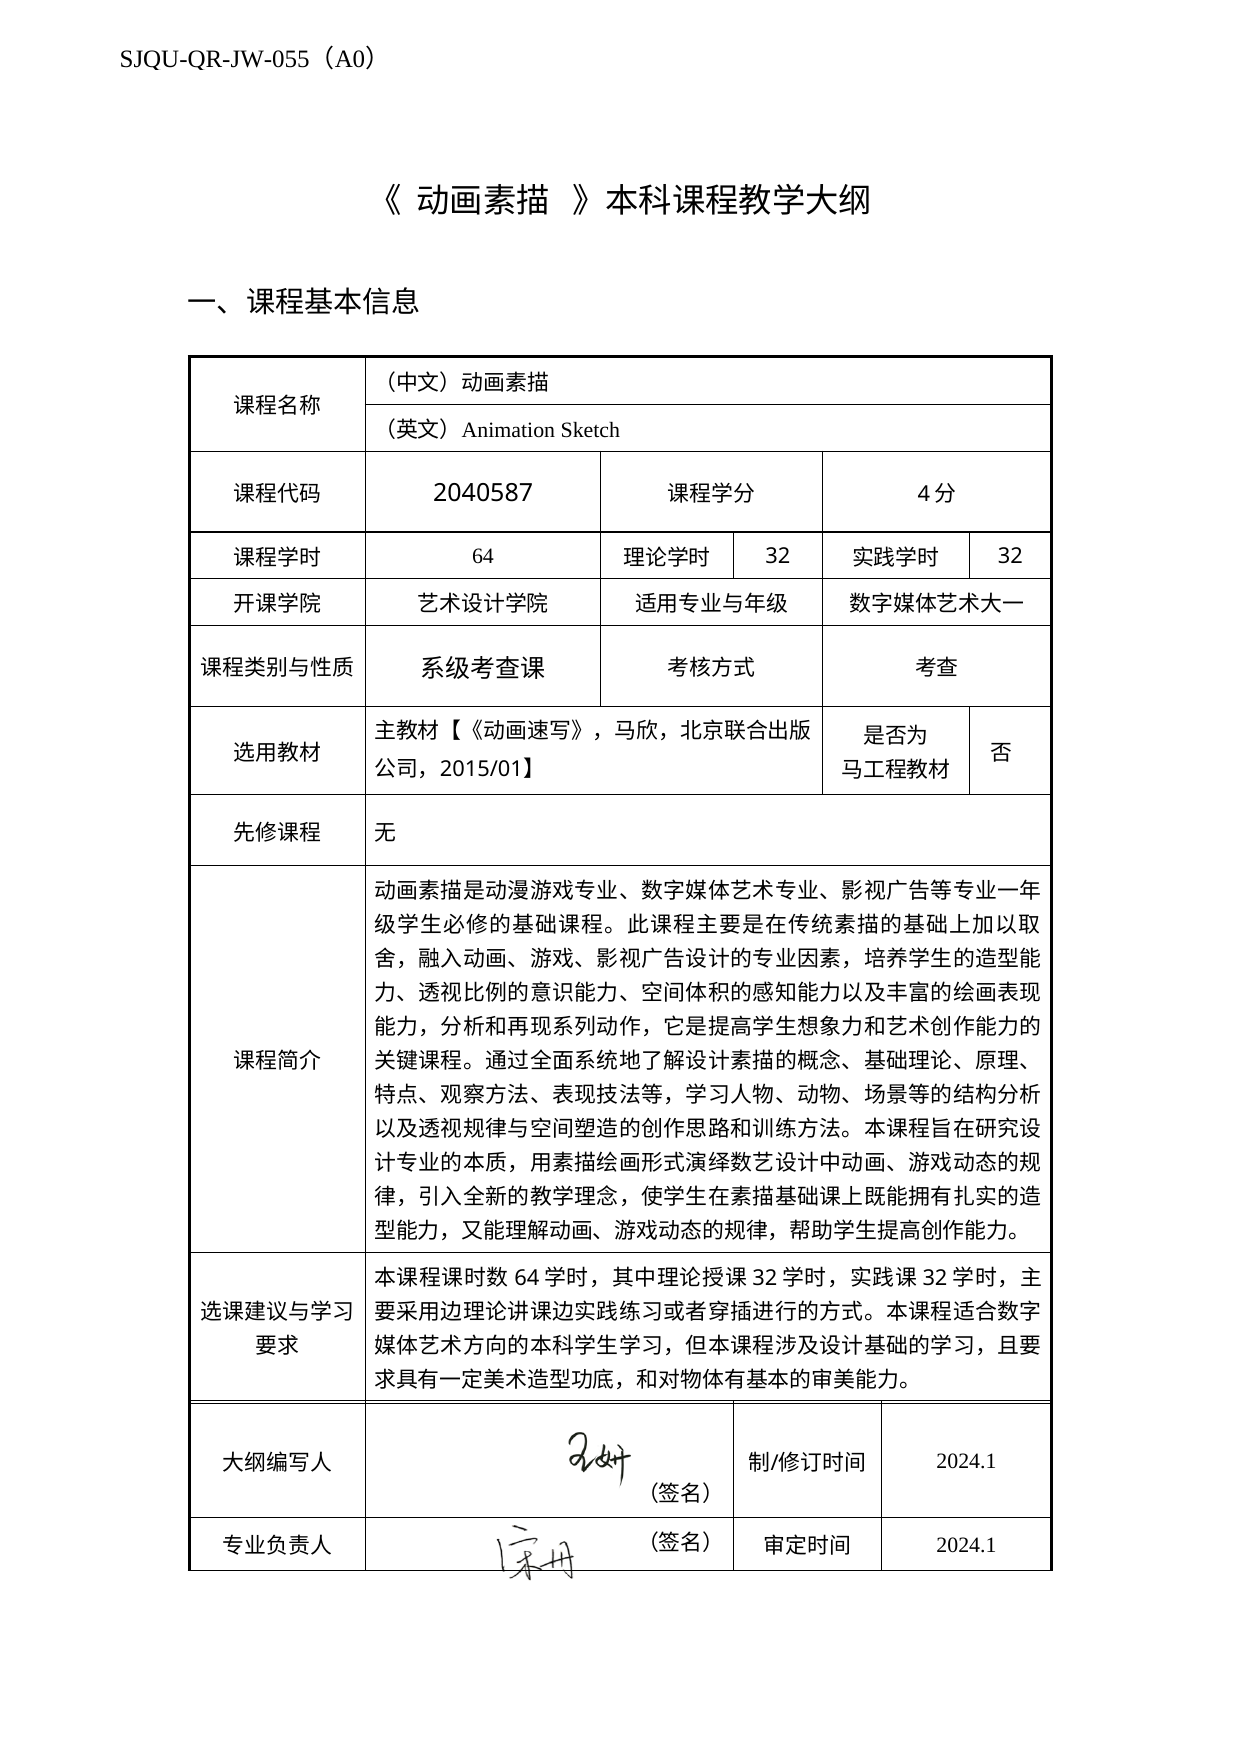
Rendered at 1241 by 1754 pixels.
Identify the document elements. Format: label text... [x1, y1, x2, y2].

table_cell 开课学院 [191, 579, 365, 625]
table_header 课程名称 [191, 358, 365, 451]
table_cell 课程学分 [601, 452, 822, 531]
table_cell （签名） [366, 1404, 733, 1517]
table_cell 2040587 [366, 452, 600, 531]
text 《 动画素描 》本科课程教学大纲 [187, 164, 1053, 232]
table_cell 考核方式 [601, 626, 822, 706]
table_cell 艺术设计学院 [366, 579, 600, 625]
text 一、课程基本信息 [187, 266, 1053, 334]
table_cell 适用专业与年级 [601, 579, 822, 625]
table_cell 32 [734, 533, 822, 578]
table_cell 本课程课时数64学时，其中理论授课32学时，实践课32学时，主要采用边理论讲课边实践练习或者穿插进行的方式。本课程适合数字媒体艺术方向的本科学生学习，但本课程涉及设计基础的学习，且要求具有一定美术造型功底，和对物体有基本的审美能力。 [366, 1253, 1050, 1400]
table_cell 主教材【《动画速写》，马欣，北京联合出版公司，2015/01】 [366, 707, 822, 794]
table_cell 实践学时 [823, 533, 969, 578]
table_cell 课程类别与性质 [191, 626, 365, 706]
table_cell （英文）Animation Sketch [366, 405, 1050, 451]
picture [496, 1571, 581, 1581]
table_cell 课程学时 [191, 533, 365, 578]
table_cell 先修课程 [191, 795, 365, 865]
table_cell （签名） [366, 1518, 733, 1570]
table_cell 系级考查课 [366, 626, 600, 706]
table_cell 否 [970, 707, 1050, 794]
table_cell 课程简介 [191, 866, 365, 1252]
table_cell 考查 [823, 626, 1050, 706]
table_cell 理论学时 [601, 533, 733, 578]
table_cell 专业负责人 [191, 1518, 365, 1570]
table_cell 是否为 马工程教材 [823, 707, 969, 794]
table_header （中文）动画素描 [366, 358, 1050, 404]
table_cell 数字媒体艺术大一 [823, 579, 1050, 625]
picture [549, 1413, 637, 1501]
table_cell 选课建议与学习要求 [191, 1253, 365, 1400]
table_cell 2024.1 [882, 1404, 1050, 1517]
table_cell 4分 [823, 452, 1050, 531]
table_cell 大纲编写人 [191, 1404, 365, 1517]
table_cell 2024.1 [882, 1518, 1050, 1570]
table_cell 审定时间 [734, 1518, 881, 1570]
table_cell 动画素描是动漫游戏专业、数字媒体艺术专业、影视广告等专业一年级学生必修的基础课程。此课程主要是在传统素描的基础上加以取舍，融入动画、游戏、影视广告设计的专业因素，培养学生的造型能力、透视比例的意识能力、空间体积的感知能力以及丰富的绘画表现能力，分析和再现系列动作，它是提高学生想象力和艺术创作能力的关键课程。通过全面系统地了解设计素描的概念、基础理论、原理、特点、观察方法、表现技法等，学习人物、动物、场景等的结构分析以及透视规律与空间塑造的创作思路和训练方法。本课程旨在研究设计专业的本质，用素描绘画形式演绎数艺设计中动画、游戏动态的规律，引入全新的教学理念，使学生在素描基础课上既能拥有扎实的造型能力，又能理解动画、游戏动态的规律，帮助学生提高创作能力。 [366, 866, 1050, 1252]
table_cell 制/修订时间 [734, 1404, 881, 1517]
table_cell 选用教材 [191, 707, 365, 794]
table_cell 32 [970, 533, 1050, 578]
table_cell 64 [366, 533, 600, 578]
table_cell 无 [366, 795, 1050, 865]
table_cell 课程代码 [191, 452, 365, 531]
